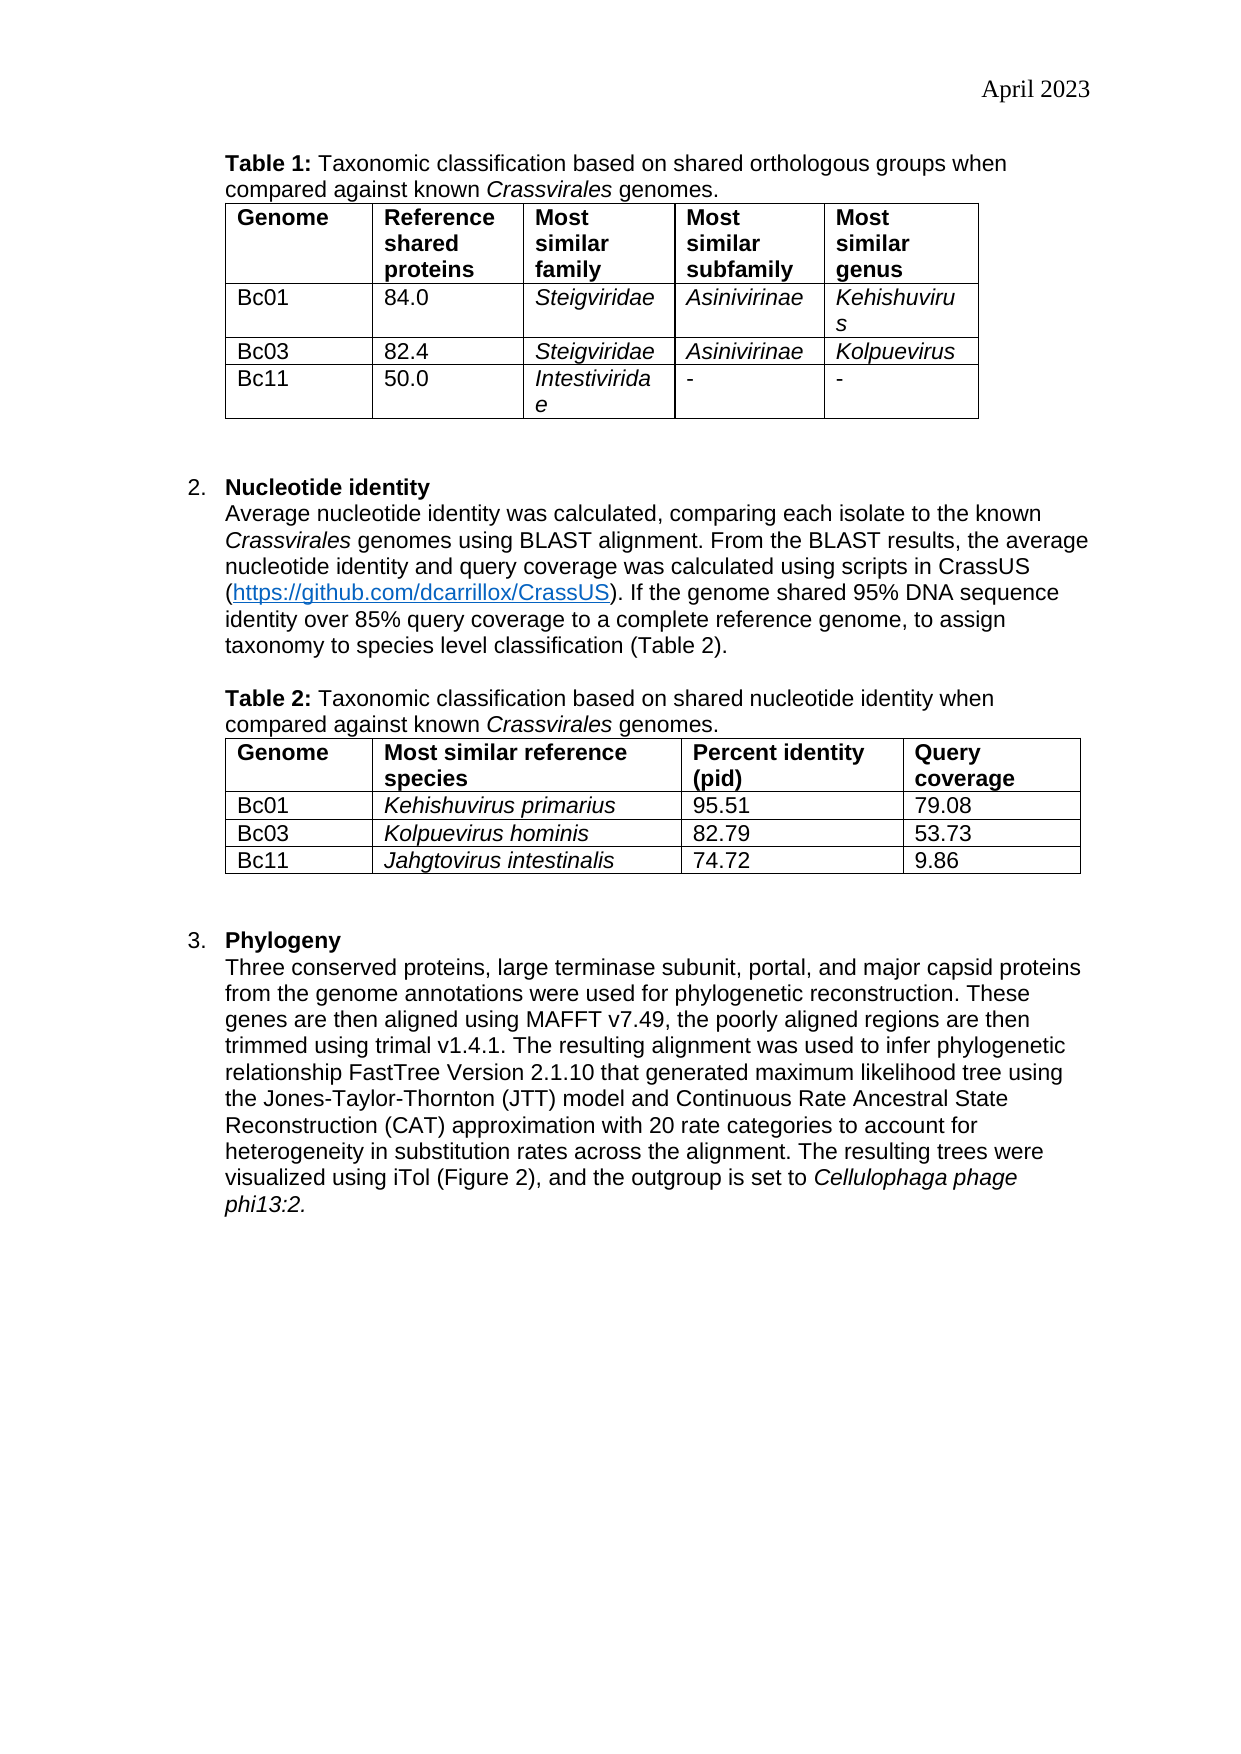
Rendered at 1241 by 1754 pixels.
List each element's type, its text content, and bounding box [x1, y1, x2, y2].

list Phylogeny [187, 927, 1090, 953]
list Three conserved proteins, large terminase subunit, portal, and major capsid proteins from the genome annotations were used for phylogenetic reconstruction. These genes are then aligned using MAFFT v7.49, the poorly aligned regions are then trimmed using trimal v1.4.1. The resulting alignment was used to infer phylogenetic relationship FastTree Version 2.1.10 that generated maximum likelihood tree using the Jones-Taylor-Thornton (JTT) model and Continuous Rate Ancestral State Reconstruction (CAT) approximation with 20 rate categories to account for heterogeneity in substitution rates across the alignment. The resulting trees were visualized using iTol (Figure 2), and the outgroup is set to Cellulophaga phage phi13:2. [225, 953, 1090, 1217]
table_header Most similar subfamily [676, 204, 824, 283]
table_header Query coverage [904, 739, 1080, 791]
table_cell Kolpuevirus [825, 338, 978, 364]
table_cell - [676, 365, 824, 418]
table_cell - [825, 365, 978, 418]
table_cell 82.79 [682, 820, 903, 846]
table_cell Kehishuvirus [825, 284, 978, 337]
table_cell Intestiviridae [524, 365, 674, 418]
list Table 2: Taxonomic classification based on shared nucleotide identity when compared against known Crassvirales genomes. [225, 685, 1090, 737]
table_cell 50.0 [373, 365, 523, 418]
table_cell Bc11 [226, 365, 372, 418]
table_cell 79.08 [904, 792, 1080, 818]
table_cell Bc11 [226, 847, 372, 873]
table_header Genome [226, 739, 372, 791]
table_header Most similar reference species [373, 739, 681, 791]
table_cell Jahgtovirus intestinalis [373, 847, 681, 873]
table_cell 82.4 [373, 338, 523, 364]
table_cell 95.51 [682, 792, 903, 818]
table_cell 74.72 [682, 847, 903, 873]
list Nucleotide identity [187, 474, 1090, 500]
table_cell Kehishuvirus primarius [373, 792, 681, 818]
table_header Most similar family [524, 204, 674, 283]
list Table 1: Taxonomic classification based on shared orthologous groups when compared against known Crassvirales genomes. [225, 150, 1090, 203]
list Average nucleotide identity was calculated, comparing each isolate to the known Crassvirales genomes using BLAST alignment. From the BLAST results, the average nucleotide identity and query coverage was calculated using scripts in CrassUS (https://github.com/dcarrillox/CrassUS). If the genome shared 95% DNA sequence identity over 85% query coverage to a complete reference genome, to assign taxonomy to species level classification (Table 2). [225, 500, 1090, 658]
table_header Most similar genus [825, 204, 978, 283]
table_cell Bc01 [226, 284, 372, 337]
table_cell Bc03 [226, 820, 372, 846]
table_header Reference shared proteins [373, 204, 523, 283]
table_cell Kolpuevirus hominis [373, 820, 681, 846]
table_cell Asinivirinae [676, 284, 824, 337]
table_cell 84.0 [373, 284, 523, 337]
table_header Genome [226, 204, 372, 283]
table_cell Bc01 [226, 792, 372, 818]
table_cell 53.73 [904, 820, 1080, 846]
table_cell Asinivirinae [676, 338, 824, 364]
table_cell 9.86 [904, 847, 1080, 873]
table_cell Steigviridae [524, 284, 674, 337]
table_cell Bc03 [226, 338, 372, 364]
table_header Percent identity (pid) [682, 739, 903, 791]
table_cell Steigviridae [524, 338, 674, 364]
